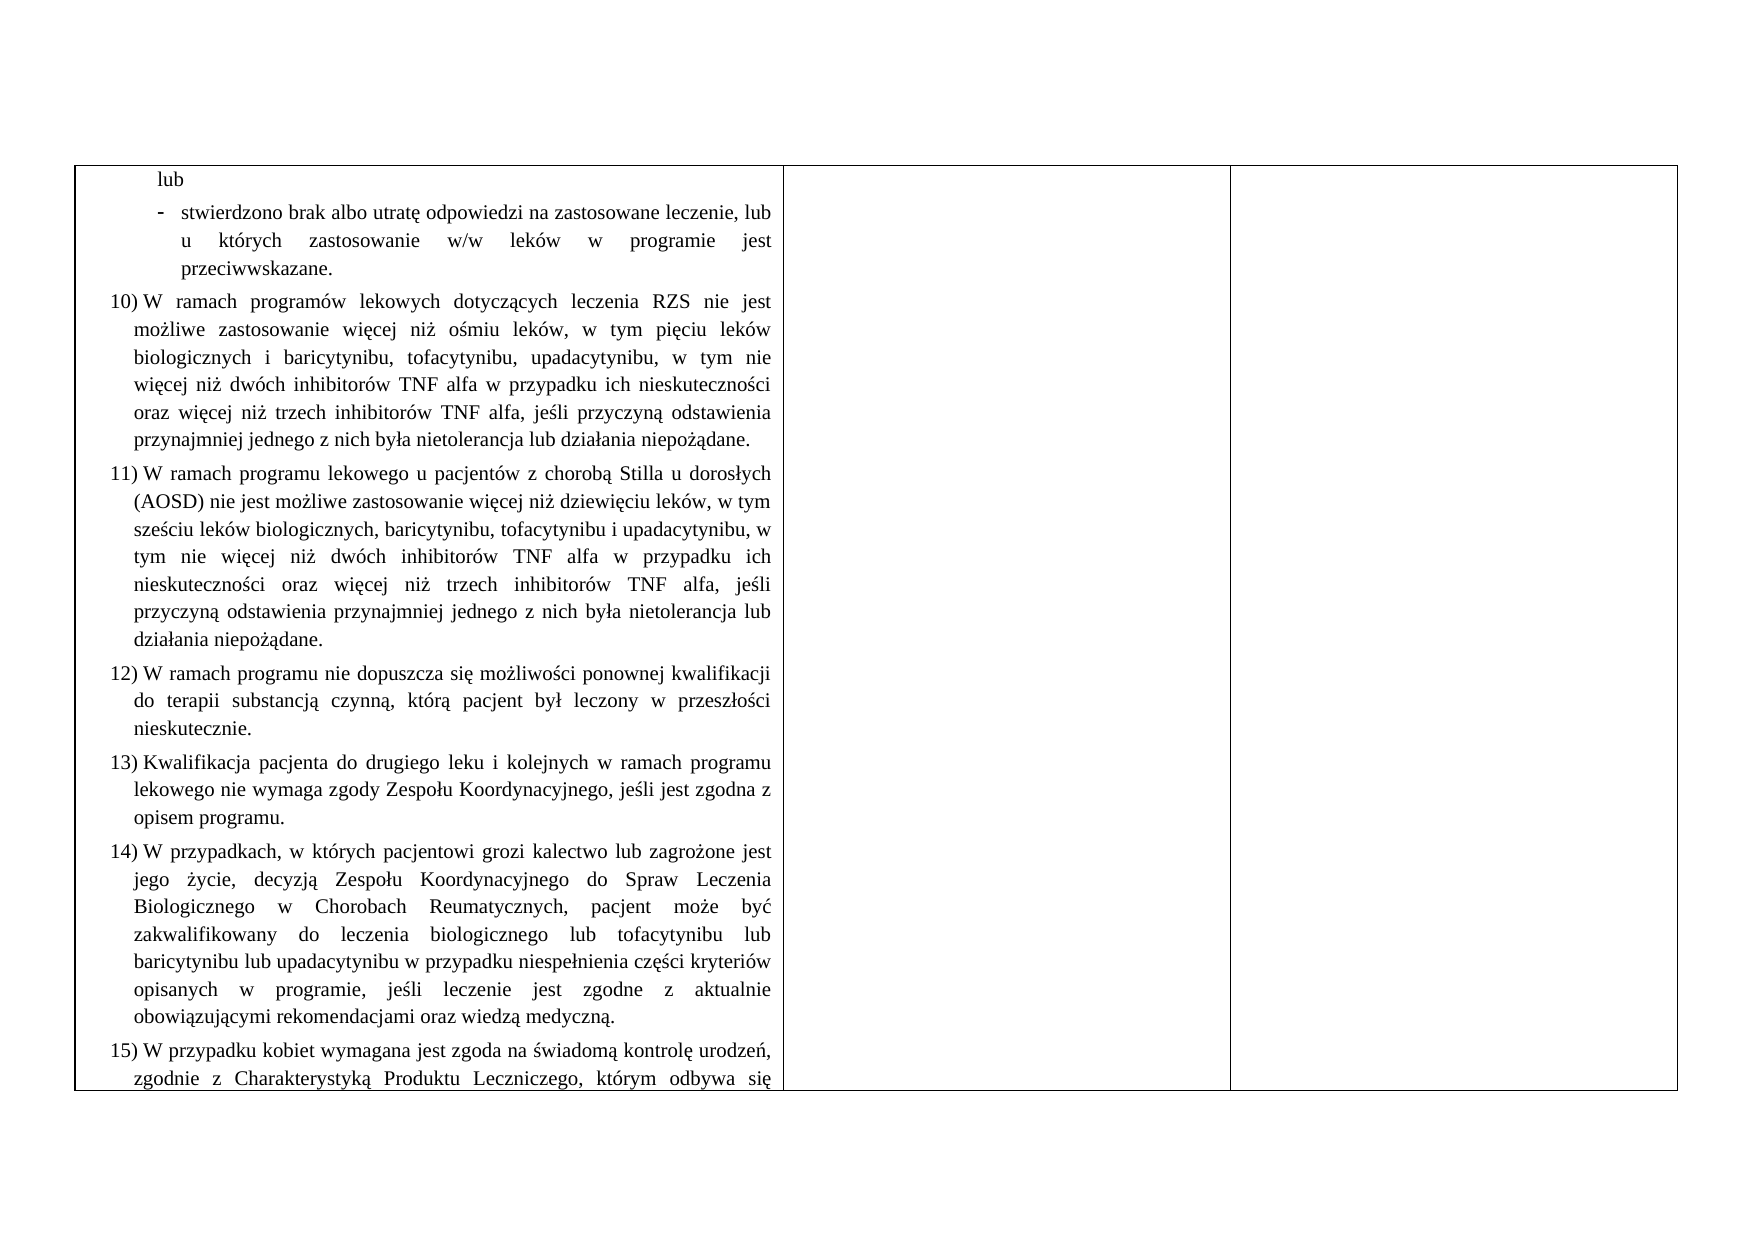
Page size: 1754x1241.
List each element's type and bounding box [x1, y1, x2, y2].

table_cell [76, 166, 783, 1090]
table_cell [1231, 166, 1677, 1090]
table_cell [784, 166, 1230, 1090]
